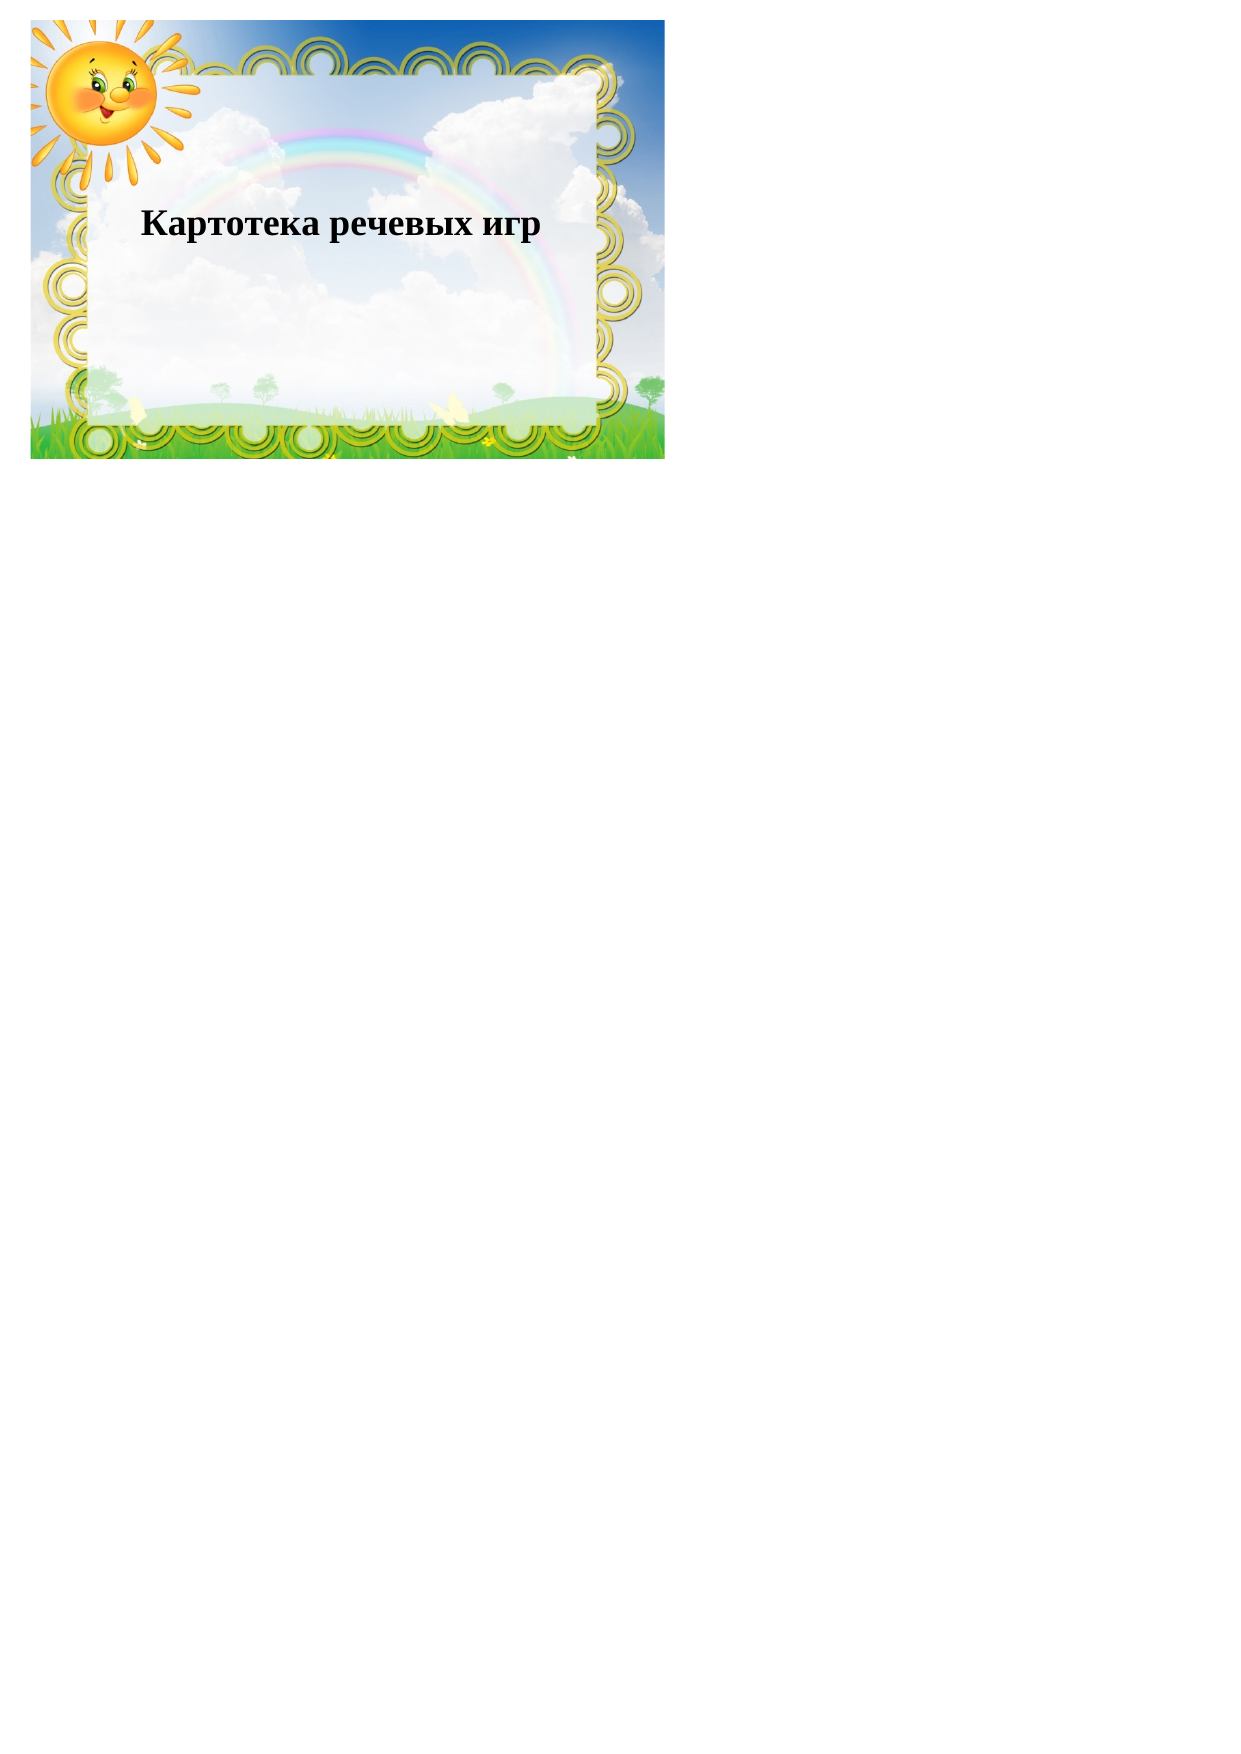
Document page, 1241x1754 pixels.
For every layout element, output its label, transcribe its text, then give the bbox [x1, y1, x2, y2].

picture [30, 20, 665, 459]
text Картотека речевых игр [75, 200, 1152, 243]
